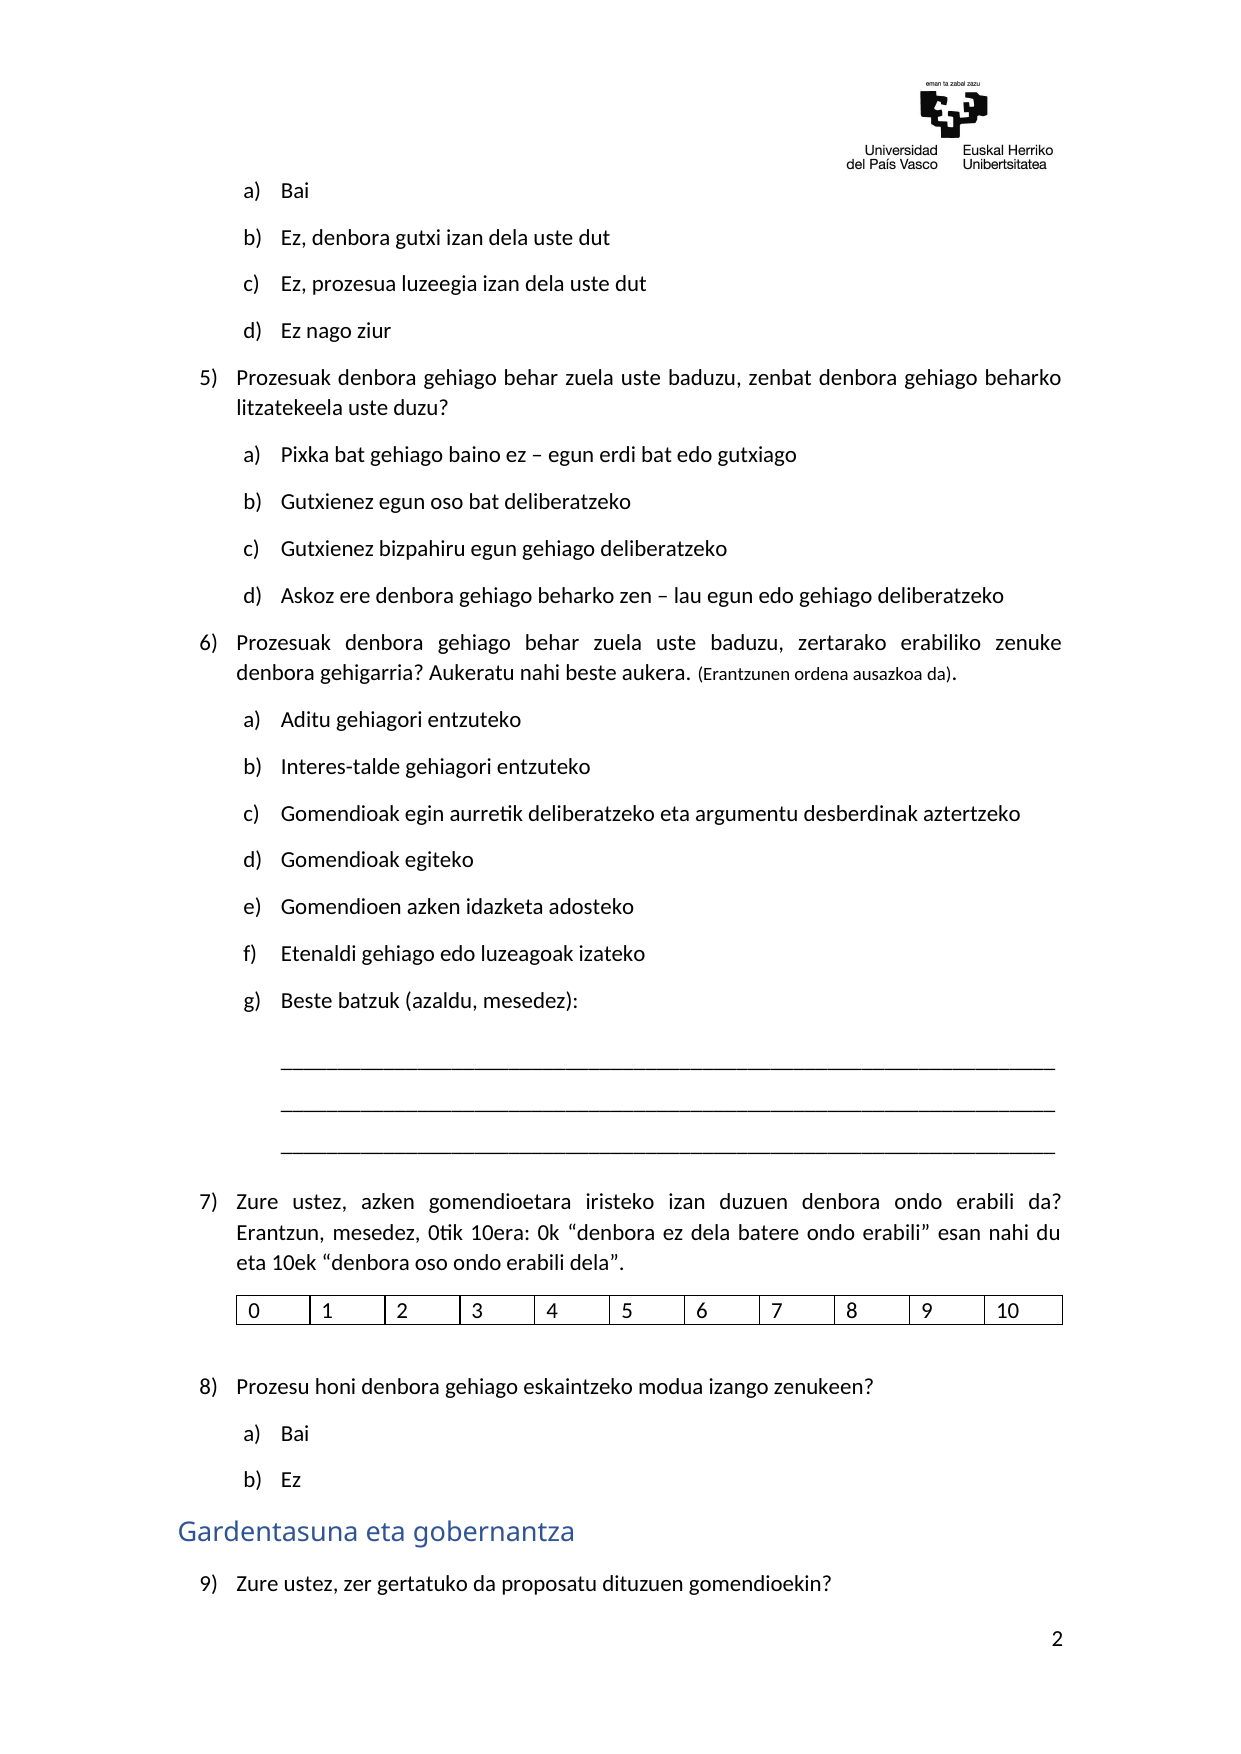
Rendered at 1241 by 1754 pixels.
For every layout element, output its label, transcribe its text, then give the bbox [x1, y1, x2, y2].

list Prozesu honi denbora gehiago eskaintzeko modua izango zenukeen? [199, 1372, 1063, 1400]
list Aditu gehiagori entzuteko [243, 705, 1063, 733]
table_header 1 [311, 1296, 384, 1324]
list Beste batzuk (azaldu, mesedez): [243, 986, 1063, 1014]
table_header 7 [760, 1296, 834, 1324]
list Ez, prozesua luzeegia izan dela uste dut [243, 269, 1063, 298]
list Zure ustez, zer gertatuko da proposatu dituzuen gomendioekin? [199, 1569, 1063, 1597]
list Zure ustez, azken gomendioetara iristeko izan duzuen denbora ondo erabili da? Erantzun, mesedez, 0tik 10era: 0k “denbora ez dela batere ondo erabili” esan nahi du eta 10ek “denbora oso ondo erabili dela”. [199, 1187, 1063, 1276]
list ____________________________________________________________________________________________________________________________________________________________________________________________________________ [281, 1045, 1063, 1157]
table_header 6 [685, 1296, 759, 1324]
table_header 5 [610, 1296, 684, 1324]
subtitle Gardentasuna eta gobernantza [177, 1512, 1063, 1549]
list Ez nago ziur [243, 316, 1063, 344]
list Prozesuak denbora gehiago behar zuela uste baduzu, zertarako erabiliko zenuke denbora gehigarria? Aukeratu nahi beste aukera. (Erantzunen ordena ausazkoa da). [199, 628, 1063, 686]
list Prozesuak denbora gehiago behar zuela uste baduzu, zenbat denbora gehiago beharko litzatekeela uste duzu? [199, 363, 1063, 422]
table_header 8 [835, 1296, 909, 1324]
list Gomendioen azken idazketa adosteko [243, 892, 1063, 921]
list Pixka bat gehiago baino ez – egun erdi bat edo gutxiago [243, 440, 1063, 468]
list Ez [243, 1466, 1063, 1493]
list Gutxienez bizpahiru egun gehiago deliberatzeko [243, 534, 1063, 562]
table_header 9 [910, 1296, 984, 1324]
list Askoz ere denbora gehiago beharko zen – lau egun edo gehiago deliberatzeko [243, 581, 1063, 609]
list Interes-talde gehiagori entzuteko [243, 752, 1063, 780]
picture [838, 73, 1064, 176]
list Etenaldi gehiago edo luzeagoak izateko [243, 939, 1063, 967]
table_header 3 [461, 1296, 534, 1324]
table_header 2 [386, 1296, 459, 1324]
list Bai [243, 176, 1063, 204]
list Gutxienez egun oso bat deliberatzeko [243, 487, 1063, 515]
list Bai [243, 1419, 1063, 1447]
list Gomendioak egiteko [243, 846, 1063, 874]
table_header 10 [985, 1296, 1062, 1324]
table_header 0 [237, 1296, 309, 1324]
list Ez, denbora gutxi izan dela uste dut [243, 223, 1063, 251]
table_header 4 [535, 1296, 609, 1324]
list Gomendioak egin aurretik deliberatzeko eta argumentu desberdinak aztertzeko [243, 799, 1063, 827]
